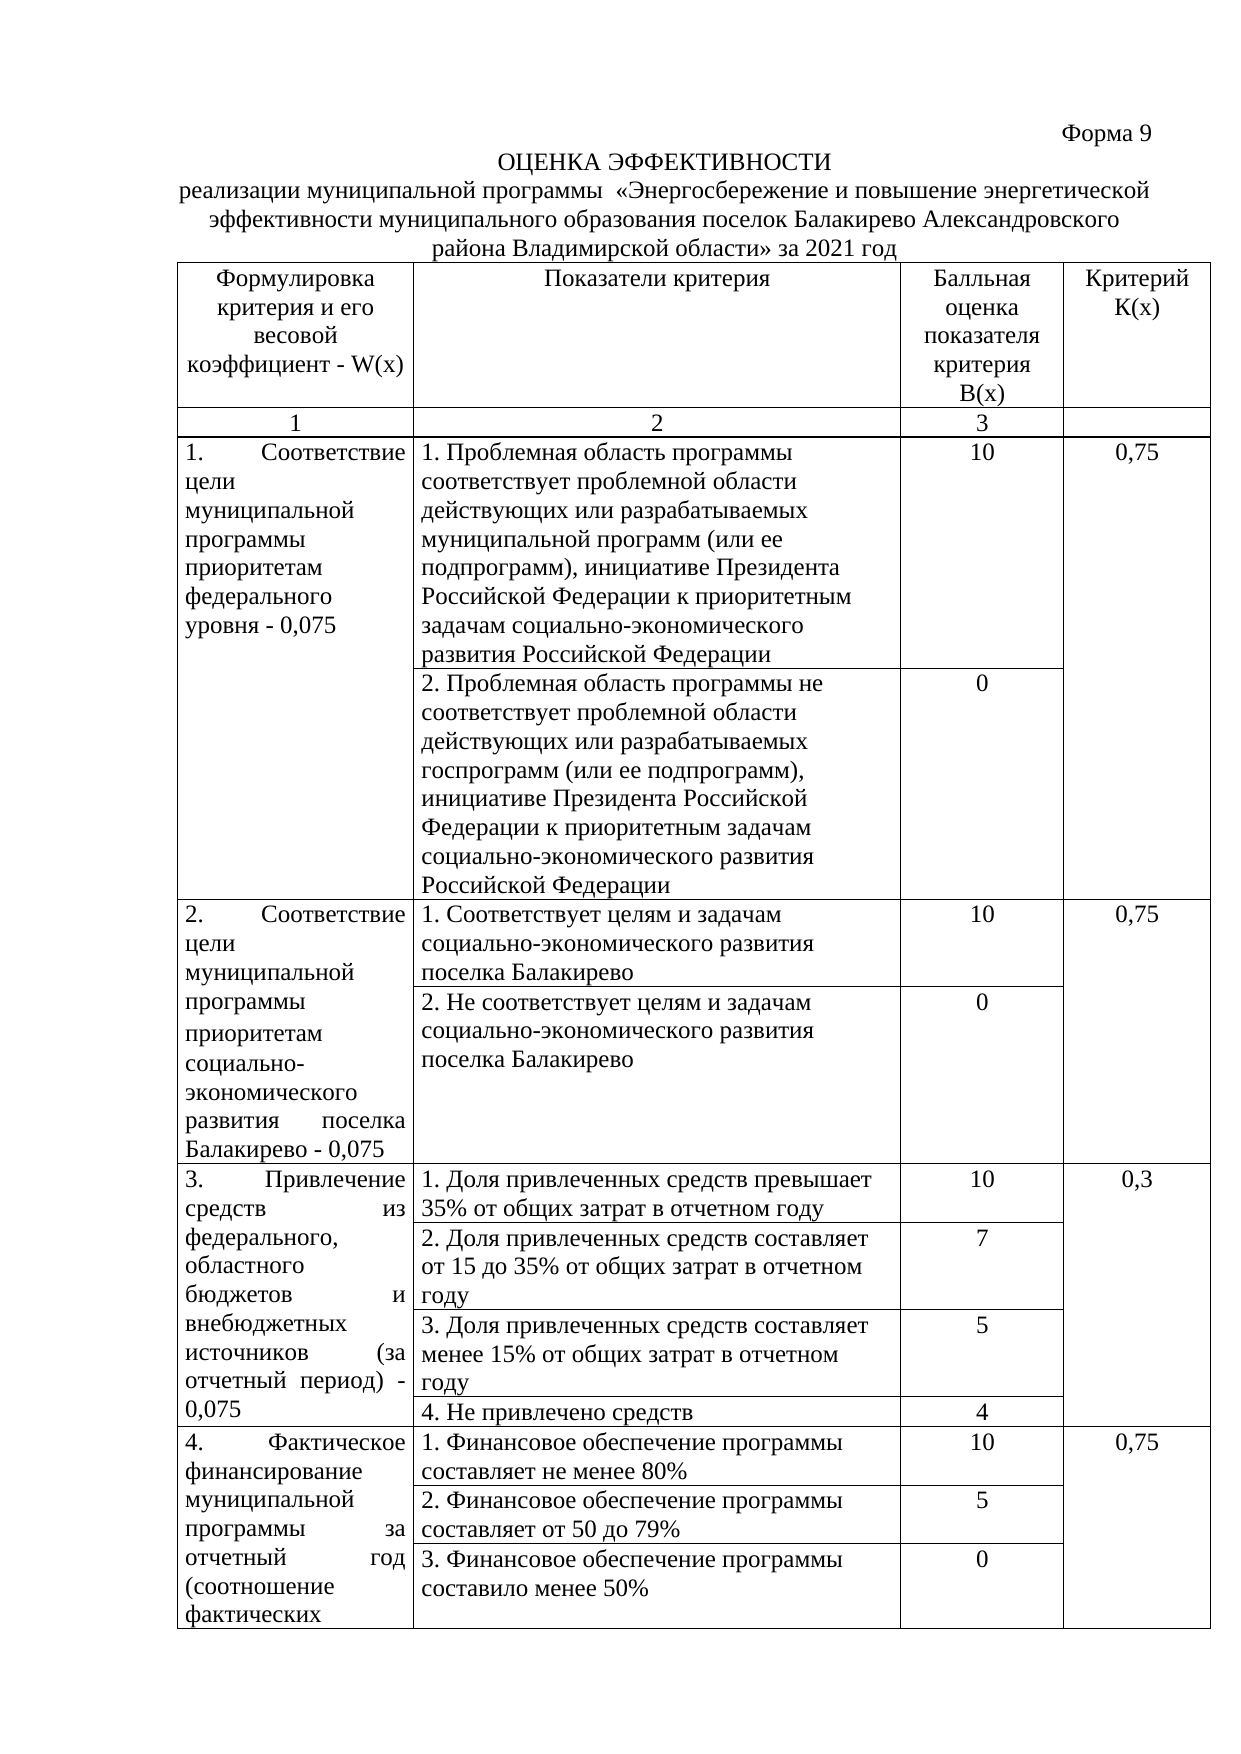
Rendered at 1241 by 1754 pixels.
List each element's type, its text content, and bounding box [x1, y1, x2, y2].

table_header Формулировка критерия и его весовой коэффициент - W(х) [178, 263, 413, 407]
table_header Показатели критерия [414, 263, 900, 407]
table_cell 3 [901, 408, 1063, 436]
table_cell 1. Финансовое обеспечение программы составляет не менее 80% [414, 1427, 900, 1484]
table_header Балльная оценка показателя критерия В(х) [901, 263, 1063, 407]
table_cell 5 [901, 1310, 1063, 1396]
table_cell 4 [901, 1397, 1063, 1426]
table_cell 0 [901, 669, 1063, 898]
table_cell 1 [178, 408, 413, 436]
table_cell 1. Соответствие цели муниципальной программы приоритетам федерального уровня - 0,075 [178, 438, 413, 898]
table_cell 1. Доля привлеченных средств превышает 35% от общих затрат в отчетном году [414, 1164, 900, 1222]
table_cell 2. Проблемная область программы не соответствует проблемной области действующих или разрабатываемых госпрограмм (или ее подпрограмм), инициативе Президента Российской Федерации к приоритетным задачам социально-экономического развития Российской Федерации [414, 669, 900, 898]
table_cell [414, 1544, 900, 1628]
table_cell 10 [901, 438, 1063, 667]
table_header Критерий К(х) [1064, 263, 1210, 407]
table_cell 2. Финансовое обеспечение программы составляет от 50 до 79% [414, 1486, 900, 1543]
table_cell [1064, 408, 1210, 436]
text реализации муниципальной программы «Энергосбережение и повышение энергетической эффективности муниципального образования поселок Балакирево Александровского района Владимирской области» за 2021 год [177, 176, 1152, 262]
table_cell 0,75 [1064, 1427, 1210, 1628]
table_cell 7 [901, 1223, 1063, 1309]
table_cell 0 [901, 1544, 1063, 1628]
table_cell 10 [901, 900, 1063, 986]
table_cell 4. Фактическое финансирование муниципальной программы за отчетный год (соотношение фактических расходов к плановым назначениям по программе) - 0,075 [178, 1427, 413, 1628]
table_cell 2. Соответствие цели муниципальной программы приоритетам социально-экономического развития поселка Балакирево - 0,075 [178, 900, 413, 1163]
table_cell 4. Не привлечено средств [414, 1397, 900, 1426]
table_cell 2 [414, 408, 900, 436]
table_cell 1. Соответствует целям и задачам социально-экономического развития поселка Балакирево [414, 900, 900, 986]
text ОЦЕНКА ЭФФЕКТИВНОСТИ [177, 147, 1152, 176]
table_cell 5 [901, 1486, 1063, 1543]
table_cell 3. Доля привлеченных средств составляет менее 15% от общих затрат в отчетном году [414, 1310, 900, 1396]
table_cell 10 [901, 1427, 1063, 1484]
table_cell 3. Привлечение средств из федерального, областного бюджетов и внебюджетных источников (за отчетный период) - 0,075 [178, 1164, 413, 1426]
table_cell 0,75 [1064, 900, 1210, 1163]
table_cell 0,3 [1064, 1164, 1210, 1426]
table_cell 0 [901, 987, 1063, 1163]
table_cell 0,75 [1064, 438, 1210, 898]
text Форма 9 [177, 118, 1152, 147]
table_cell 2. Не соответствует целям и задачам социально-экономического развития поселка Балакирево [414, 987, 900, 1163]
table_cell 1. Проблемная область программы соответствует проблемной области действующих или разрабатываемых муниципальной программ (или ее подпрограмм), инициативе Президента Российской Федерации к приоритетным задачам социально-экономического развития Российской Федерации [414, 438, 900, 667]
table_cell 10 [901, 1164, 1063, 1222]
table_cell 2. Доля привлеченных средств составляет от 15 до 35% от общих затрат в отчетном году [414, 1223, 900, 1309]
